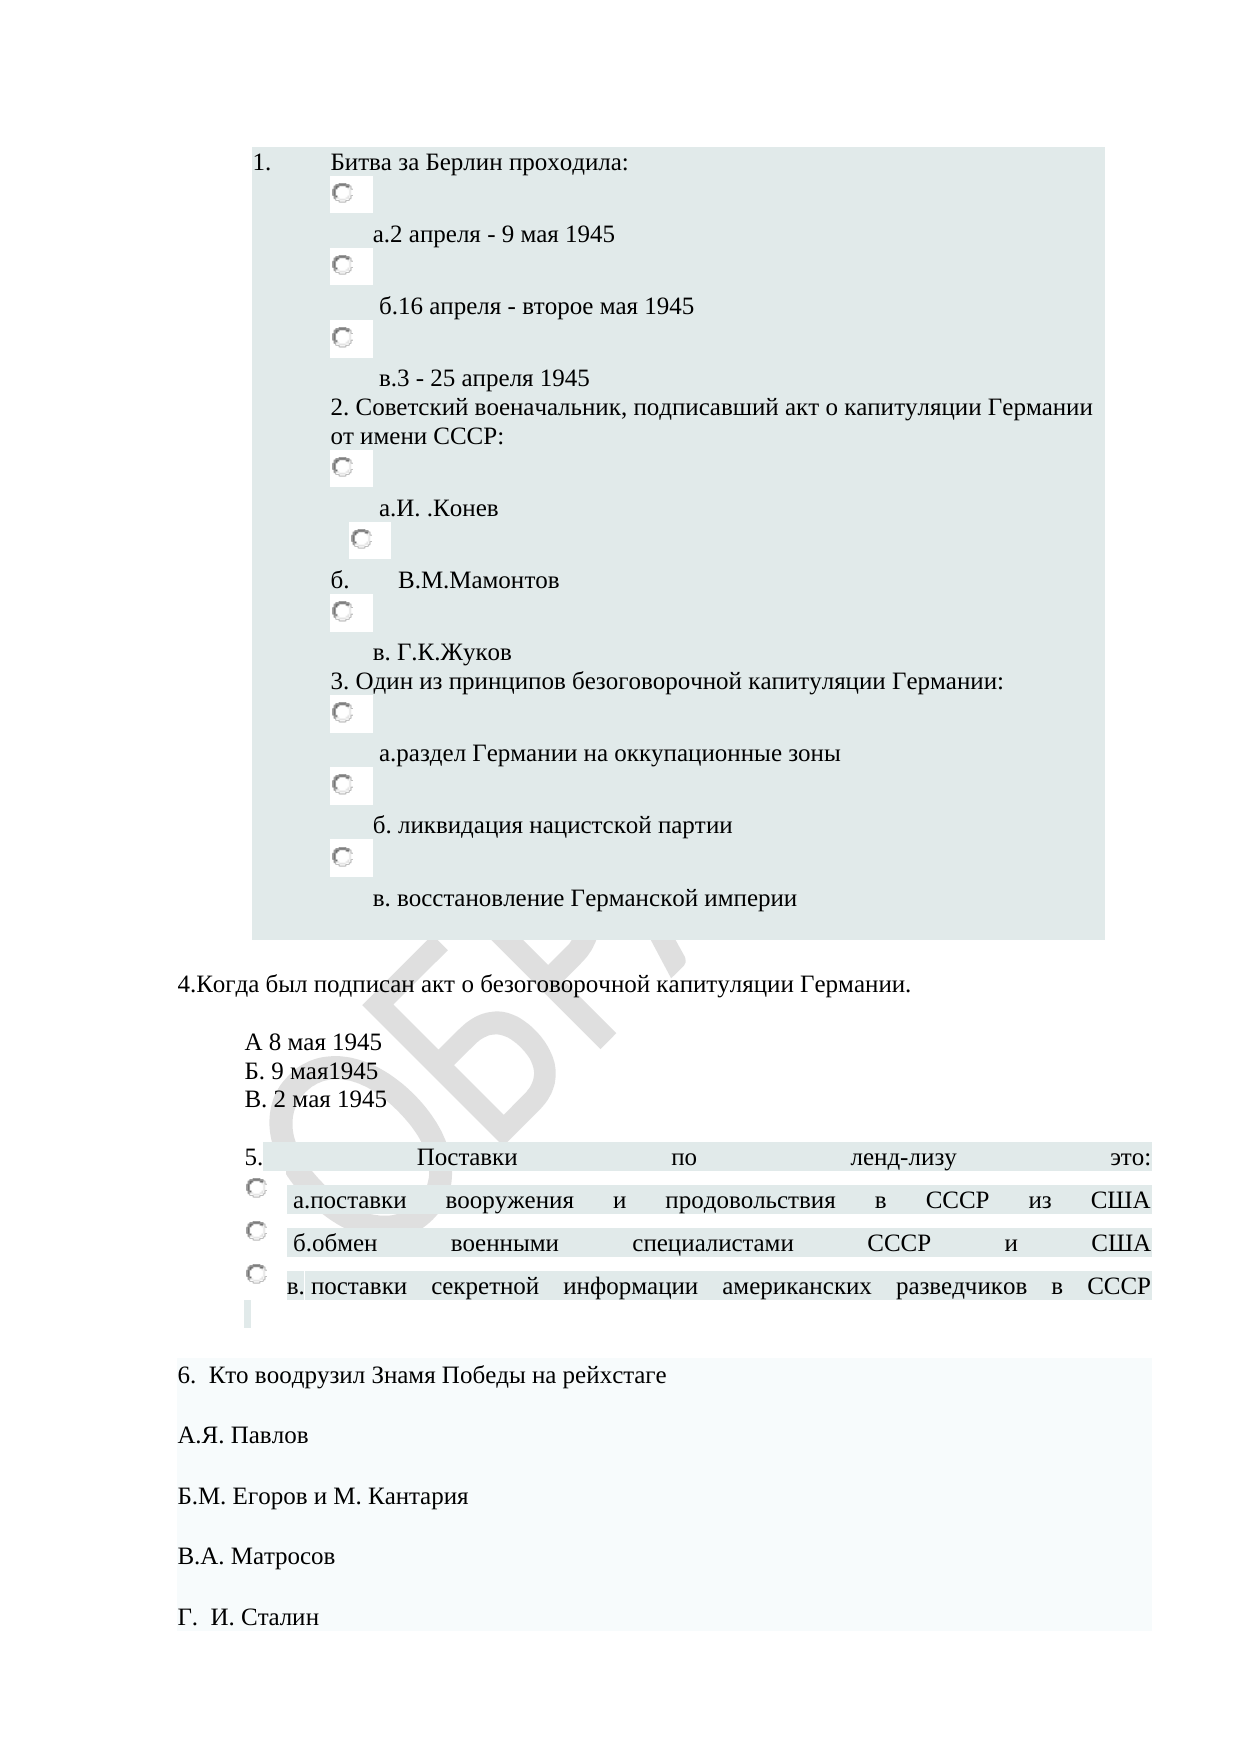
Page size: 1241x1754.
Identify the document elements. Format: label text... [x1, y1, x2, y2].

list 5. Поставки по ленд-лизу это: а.поставки вооружения и продовольствия в СССР из США б.обмен военными специалистами СССР и США в. поставки секретной информации американских разведчиков в СССР [244, 1171, 1152, 1328]
list Б. 9 мая1945 [244, 1056, 1152, 1084]
text 6. ​ Кто воодрузил Знамя Победы на рейхстаге [177, 1358, 1152, 1389]
text 4.Когда был подписан акт о безоговорочной капитуляции Германии. [177, 969, 1152, 998]
text Б.М. Егоров и М. Кантария [177, 1478, 1152, 1510]
list Битва за Берлин проходила: а.2 апреля - 9 мая 1945 б.16 апреля - второе мая 1945 в.3 - 25 апреля 1945 2. Советский военачальник, подписавший акт о капитуляции Германии от имени СССР: а.И. .Конев б. В.М.Мамонтов в. Г.К.Жуков 3. Один из принципов безоговорочной капитуляции Германии: а.раздел Германии на оккупационные зоны б. ликвидация нацистской партии в. восстановление Германской империи [252, 147, 1105, 940]
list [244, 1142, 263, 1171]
text В.А. Матросов [177, 1539, 1152, 1570]
list А 8 мая 1945 [244, 1027, 1152, 1056]
text А.Я. Павлов [177, 1418, 1152, 1449]
list В. 2 мая 1945 [244, 1084, 1152, 1113]
text Г. И. Сталин [177, 1599, 1152, 1631]
